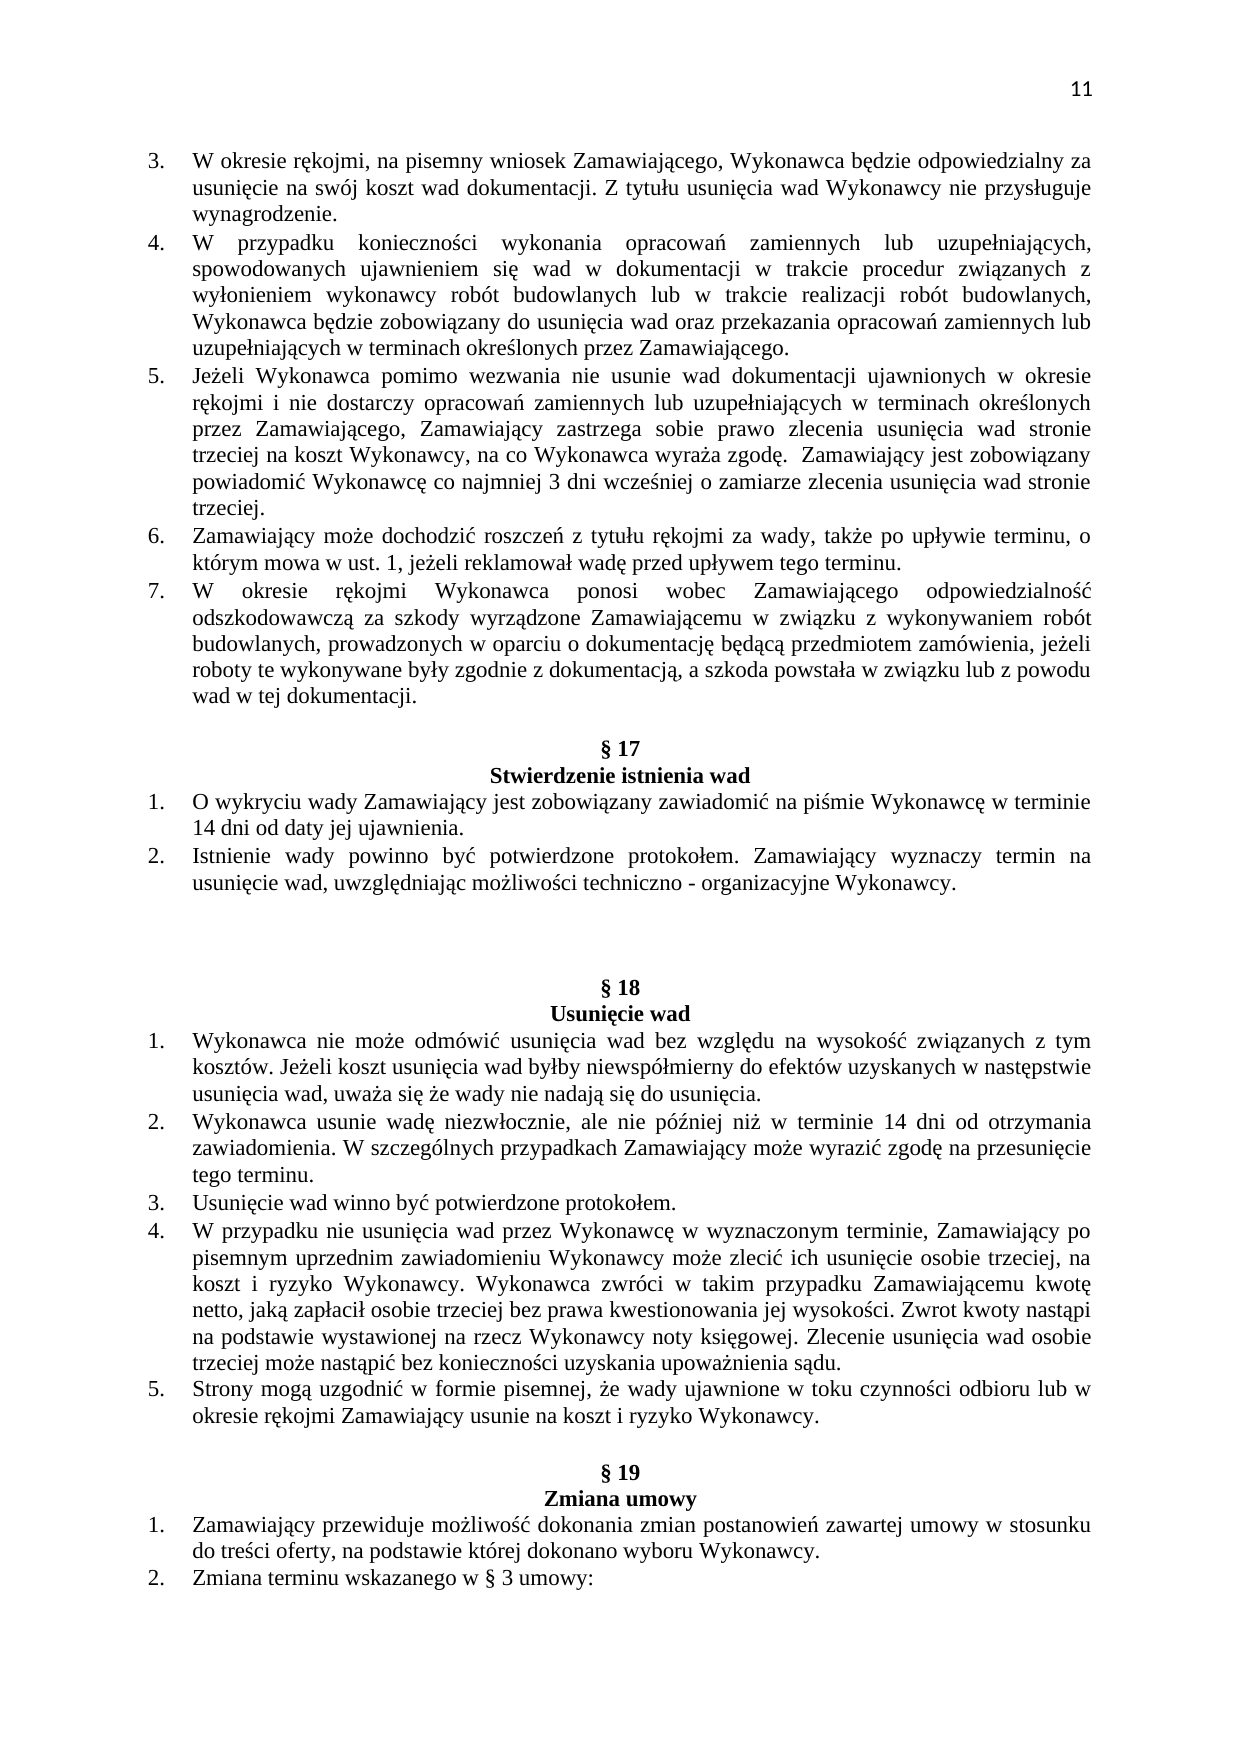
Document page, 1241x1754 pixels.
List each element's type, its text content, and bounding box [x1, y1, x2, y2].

text § 19 [148, 1458, 1093, 1485]
text Usunięcie wad [148, 1001, 1093, 1027]
text 4. W przypadku konieczności wykonania opracowań zamiennych lub uzupełniających, spowodowanych ujawnieniem się wad w dokumentacji w trakcie procedur związanych z wyłonieniem wykonawcy robót budowlanych lub w trakcie realizacji robót budowlanych, Wykonawca będzie zobowiązany do usunięcia wad oraz przekazania opracowań zamiennych lub uzupełniających w terminach określonych przez Zamawiającego. [148, 229, 1093, 360]
text 3. W okresie rękojmi, na pisemny wniosek Zamawiającego, Wykonawca będzie odpowiedzialny za usunięcie na swój koszt wad dokumentacji. Z tytułu usunięcia wad Wykonawcy nie przysługuje wynagrodzenie. [148, 148, 1093, 227]
text Zmiana umowy [148, 1485, 1093, 1511]
text 1. O wykryciu wady Zamawiający jest zobowiązany zawiadomić na piśmie Wykonawcę w terminie 14 dni od daty jej ujawnienia. [148, 788, 1093, 841]
text Stwierdzenie istnienia wad [148, 762, 1093, 788]
text 5. Jeżeli Wykonawca pomimo wezwania nie usunie wad dokumentacji ujawnionych w okresie rękojmi i nie dostarczy opracowań zamiennych lub uzupełniających w terminach określonych przez Zamawiającego, Zamawiający zastrzega sobie prawo zlecenia usunięcia wad stronie trzeciej na koszt Wykonawcy, na co Wykonawca wyraża zgodę. Zamawiający jest zobowiązany powiadomić Wykonawcę co najmniej 3 dni wcześniej o zamiarze zlecenia usunięcia wad stronie trzeciej. [148, 362, 1093, 521]
text 2. Zmiana terminu wskazanego w § 3 umowy: [148, 1564, 1093, 1590]
text 6. Zamawiający może dochodzić roszczeń z tytułu rękojmi za wady, także po upływie terminu, o którym mowa w ust. 1, jeżeli reklamował wadę przed upływem tego terminu. [148, 522, 1093, 575]
text 3. Usunięcie wad winno być potwierdzone protokołem. [148, 1189, 1093, 1215]
text 1. Wykonawca nie może odmówić usunięcia wad bez względu na wysokość związanych z tym kosztów. Jeżeli koszt usunięcia wad byłby niewspółmierny do efektów uzyskanych w następstwie usunięcia wad, uważa się że wady nie nadają się do usunięcia. [148, 1027, 1093, 1106]
text § 18 [148, 974, 1093, 1001]
text 1. Zamawiający przewiduje możliwość dokonania zmian postanowień zawartej umowy w stosunku do treści oferty, na podstawie której dokonano wyboru Wykonawcy. [148, 1511, 1093, 1564]
text 5. Strony mogą uzgodnić w formie pisemnej, że wady ujawnione w toku czynności odbioru lub w okresie rękojmi Zamawiający usunie na koszt i ryzyko Wykonawcy. [148, 1375, 1093, 1428]
text 4. W przypadku nie usunięcia wad przez Wykonawcę w wyznaczonym terminie, Zamawiający po pisemnym uprzednim zawiadomieniu Wykonawcy może zlecić ich usunięcie osobie trzeciej, na koszt i ryzyko Wykonawcy. Wykonawca zwróci w takim przypadku Zamawiającemu kwotę netto, jaką zapłacił osobie trzeciej bez prawa kwestionowania jej wysokości. Zwrot kwoty nastąpi na podstawie wystawionej na rzecz Wykonawcy noty księgowej. Zlecenie usunięcia wad osobie trzeciej może nastąpić bez konieczności uzyskania upoważnienia sądu. [148, 1217, 1093, 1375]
text § 17 [148, 735, 1093, 762]
text 2. Wykonawca usunie wadę niezwłocznie, ale nie później niż w terminie 14 dni od otrzymania zawiadomienia. W szczególnych przypadkach Zamawiający może wyrazić zgodę na przesunięcie tego terminu. [148, 1108, 1093, 1187]
text 2. Istnienie wady powinno być potwierdzone protokołem. Zamawiający wyznaczy termin na usunięcie wad, uwzględniając możliwości techniczno - organizacyjne Wykonawcy. [148, 842, 1093, 895]
text 7. W okresie rękojmi Wykonawca ponosi wobec Zamawiającego odpowiedzialność odszkodowawczą za szkody wyrządzone Zamawiającemu w związku z wykonywaniem robót budowlanych, prowadzonych w oparciu o dokumentację będącą przedmiotem zamówienia, jeżeli roboty te wykonywane były zgodnie z dokumentacją, a szkoda powstała w związku lub z powodu wad w tej dokumentacji. [148, 577, 1093, 709]
